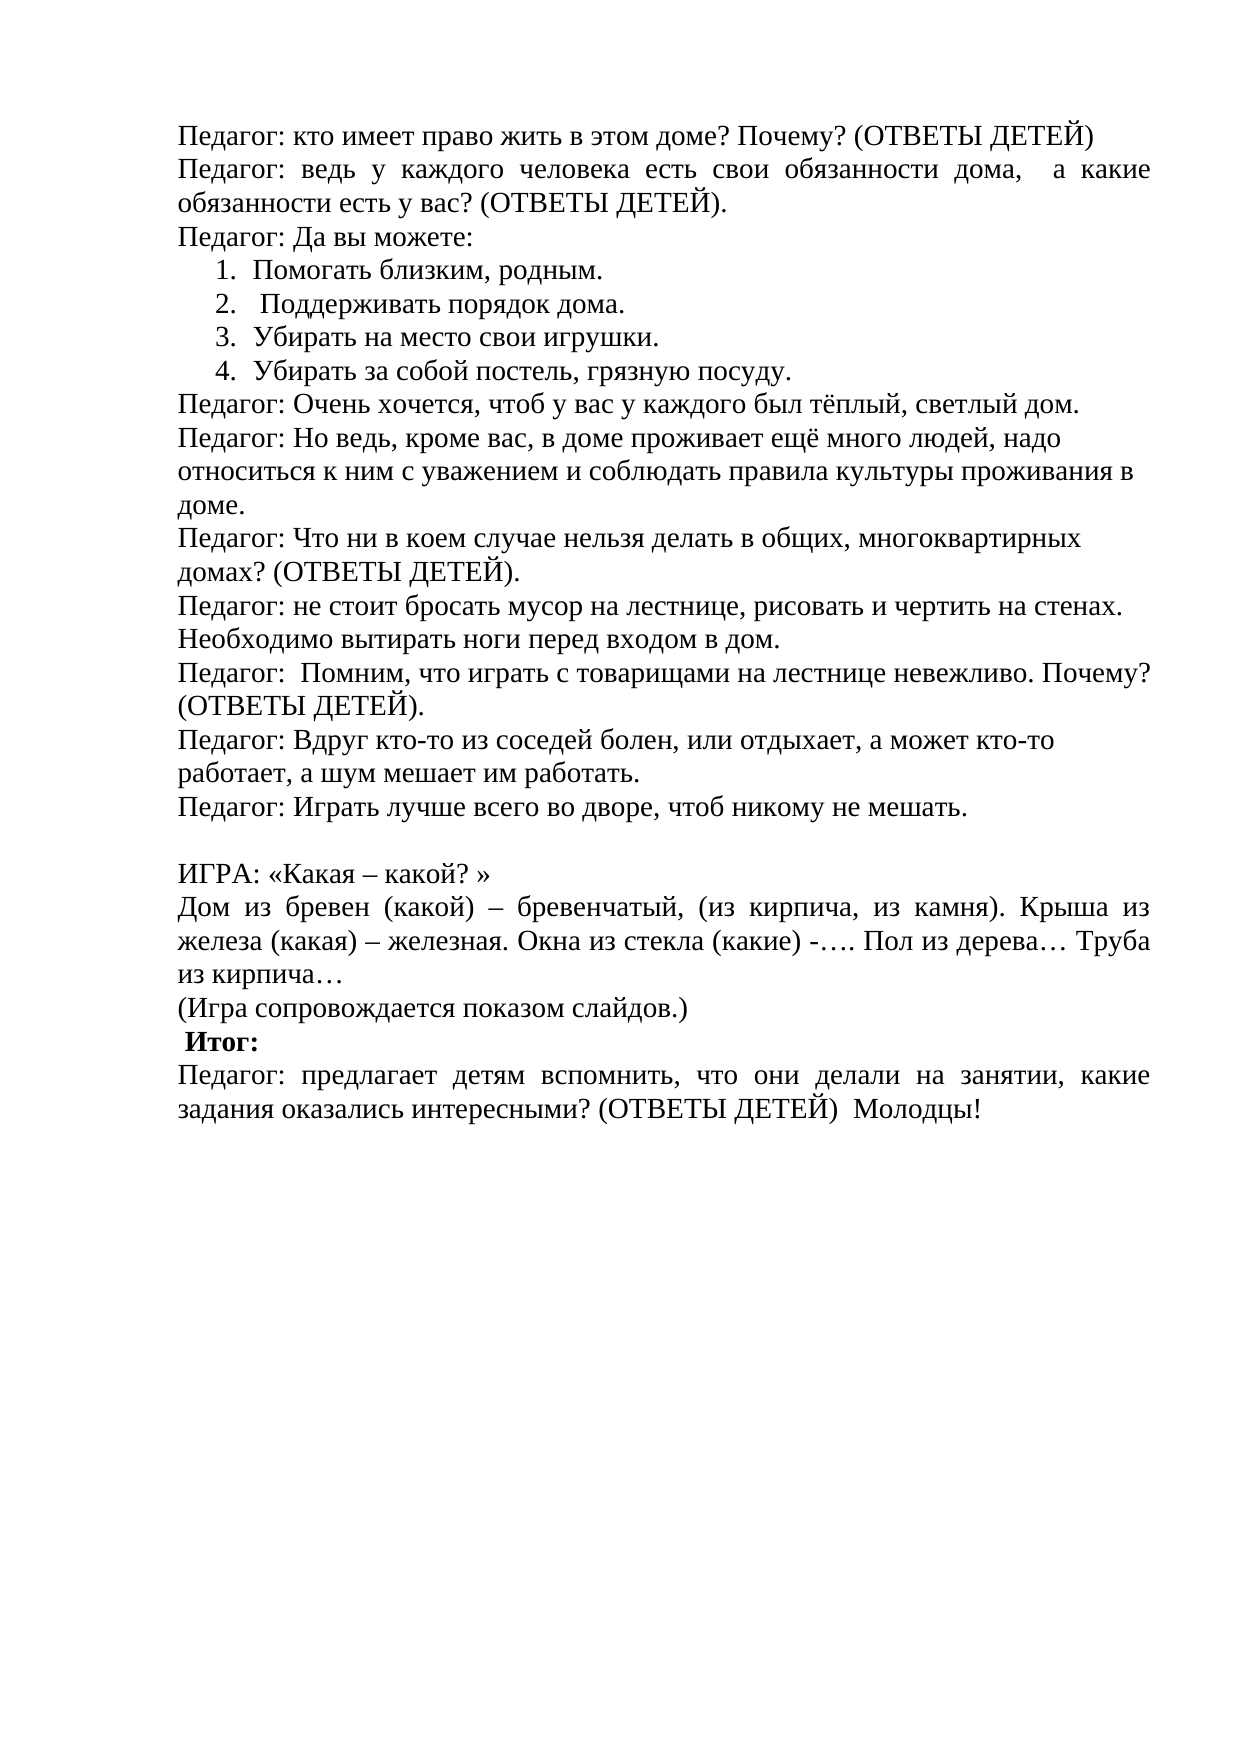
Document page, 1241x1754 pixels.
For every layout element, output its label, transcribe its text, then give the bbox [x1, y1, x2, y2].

text Педагог: не стоит бросать мусор на лестнице, рисовать и чертить на стенах. Необходимо вытирать ноги перед входом в дом. [177, 588, 1152, 655]
text Педагог: Помним, что играть с товарищами на лестнице невежливо. Почему? (ОТВЕТЫ ДЕТЕЙ). [177, 655, 1152, 722]
text Педагог: предлагает детям вспомнить, что они делали на занятии, какие задания оказались интересными? (ОТВЕТЫ ДЕТЕЙ) Молодцы! [177, 1057, 1152, 1124]
text Педагог: Очень хочется, чтоб у вас у каждого был тёплый, светлый дом. [177, 386, 1152, 420]
list Убирать за собой постель, грязную посуду. [215, 353, 1152, 386]
text Педагог: Но ведь, кроме вас, в доме проживает ещё много людей, надо относиться к ним с уважением и соблюдать правила культуры проживания в доме. [177, 420, 1152, 521]
text Педагог: ведь у каждого человека есть свои обязанности дома, а какие обязанности есть у вас? (ОТВЕТЫ ДЕТЕЙ). [177, 152, 1152, 219]
text Педагог: Да вы можете: [177, 219, 1152, 252]
text Педагог: Что ни в коем случае нельзя делать в общих, многоквартирных домах? (ОТВЕТЫ ДЕТЕЙ). [177, 521, 1152, 588]
text Итог: [177, 1024, 1152, 1057]
text Педагог: Вдруг кто-то из соседей болен, или отдыхает, а может кто-то работает, а шум мешает им работать. [177, 722, 1152, 789]
text Педагог: кто имеет право жить в этом доме? Почему? (ОТВЕТЫ ДЕТЕЙ) [177, 118, 1152, 152]
text (Игра сопровождается показом слайдов.) [177, 990, 1152, 1024]
list Убирать на место свои игрушки. [215, 319, 1152, 353]
text Дом из бревен (какой) – бревенчатый, (из кирпича, из камня). Крыша из железа (какая) – железная. Окна из стекла (какие) -…. Пол из дерева… Труба из кирпича… [177, 889, 1152, 990]
list Поддерживать порядок дома. [215, 286, 1152, 319]
list Помогать близким, родным. [215, 252, 1152, 286]
text Педагог: Играть лучше всего во дворе, чтоб никому не мешать. [177, 789, 1152, 822]
text ИГРА: «Какая – какой? » [177, 856, 1152, 889]
